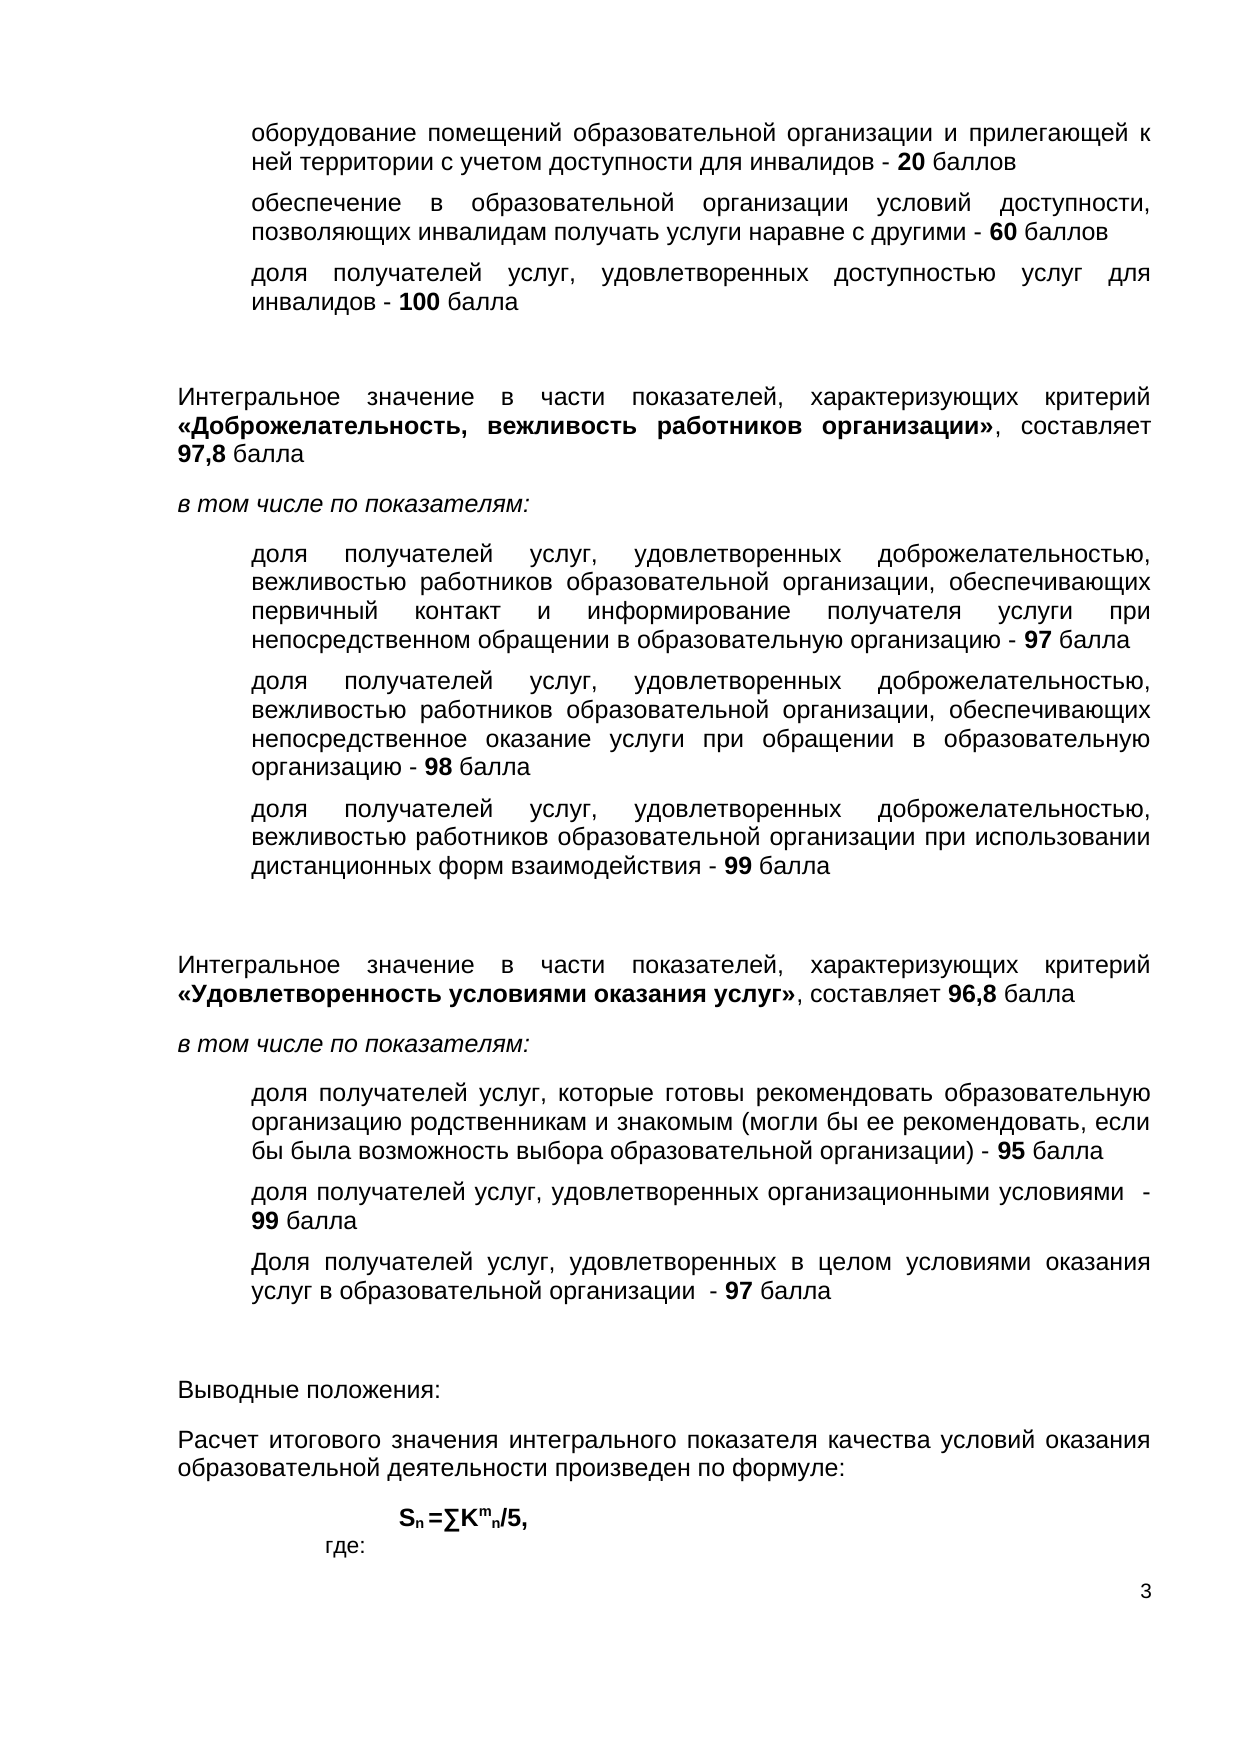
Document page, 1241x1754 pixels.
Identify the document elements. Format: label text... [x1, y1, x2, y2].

text доля получателей услуг, удовлетворенных доброжелательностью, вежливостью работников образовательной организации при использовании дистанционных форм взаимодействия - 99 балла [251, 793, 1152, 880]
text доля получателей услуг, удовлетворенных доброжелательностью, вежливостью работников образовательной организации, обеспечивающих первичный контакт и информирование получателя услуги при непосредственном обращении в образовательную организацию - 97 балла [251, 538, 1152, 653]
text в том числе по показателям: [177, 489, 1152, 518]
text Интегральное значение в части показателей, характеризующих критерий «Доброжелательность, вежливость работников организации», составляет 97,8 балла [177, 382, 1152, 468]
text обеспечение в образовательной организации условий доступности, позволяющих инвалидам получать услуги наравне с другими - 60 баллов [251, 188, 1152, 246]
text доля получателей услуг, удовлетворенных доброжелательностью, вежливостью работников образовательной организации, обеспечивающих непосредственное оказание услуги при обращении в образовательную организацию - 98 балла [251, 666, 1152, 781]
text доля получателей услуг, удовлетворенных доступностью услуг для инвалидов - 100 балла [251, 258, 1152, 316]
text Расчет итогового значения интегрального показателя качества условий оказания образовательной деятельности произведен по формуле: [177, 1424, 1152, 1482]
text оборудование помещений образовательной организации и прилегающей к ней территории с учетом доступности для инвалидов - 20 баллов [251, 118, 1152, 176]
text Доля получателей услуг, удовлетворенных в целом условиями оказания услуг в образовательной организации - 97 балла [251, 1247, 1152, 1304]
text Интегральное значение в части показателей, характеризующих критерий «Удовлетворенность условиями оказания услуг», составляет 96,8 балла [177, 950, 1152, 1008]
text Sn =∑Kmn/5, [398, 1503, 1152, 1532]
text Выводные положения: [177, 1375, 1152, 1404]
text в том числе по показателям: [177, 1029, 1152, 1057]
text где: [325, 1532, 1152, 1558]
text доля получателей услуг, удовлетворенных организационными условиями - 99 балла [251, 1177, 1152, 1234]
text доля получателей услуг, которые готовы рекомендовать образовательную организацию родственникам и знакомым (могли бы ее рекомендовать, если бы была возможность выбора образовательной организации) - 95 балла [251, 1078, 1152, 1164]
